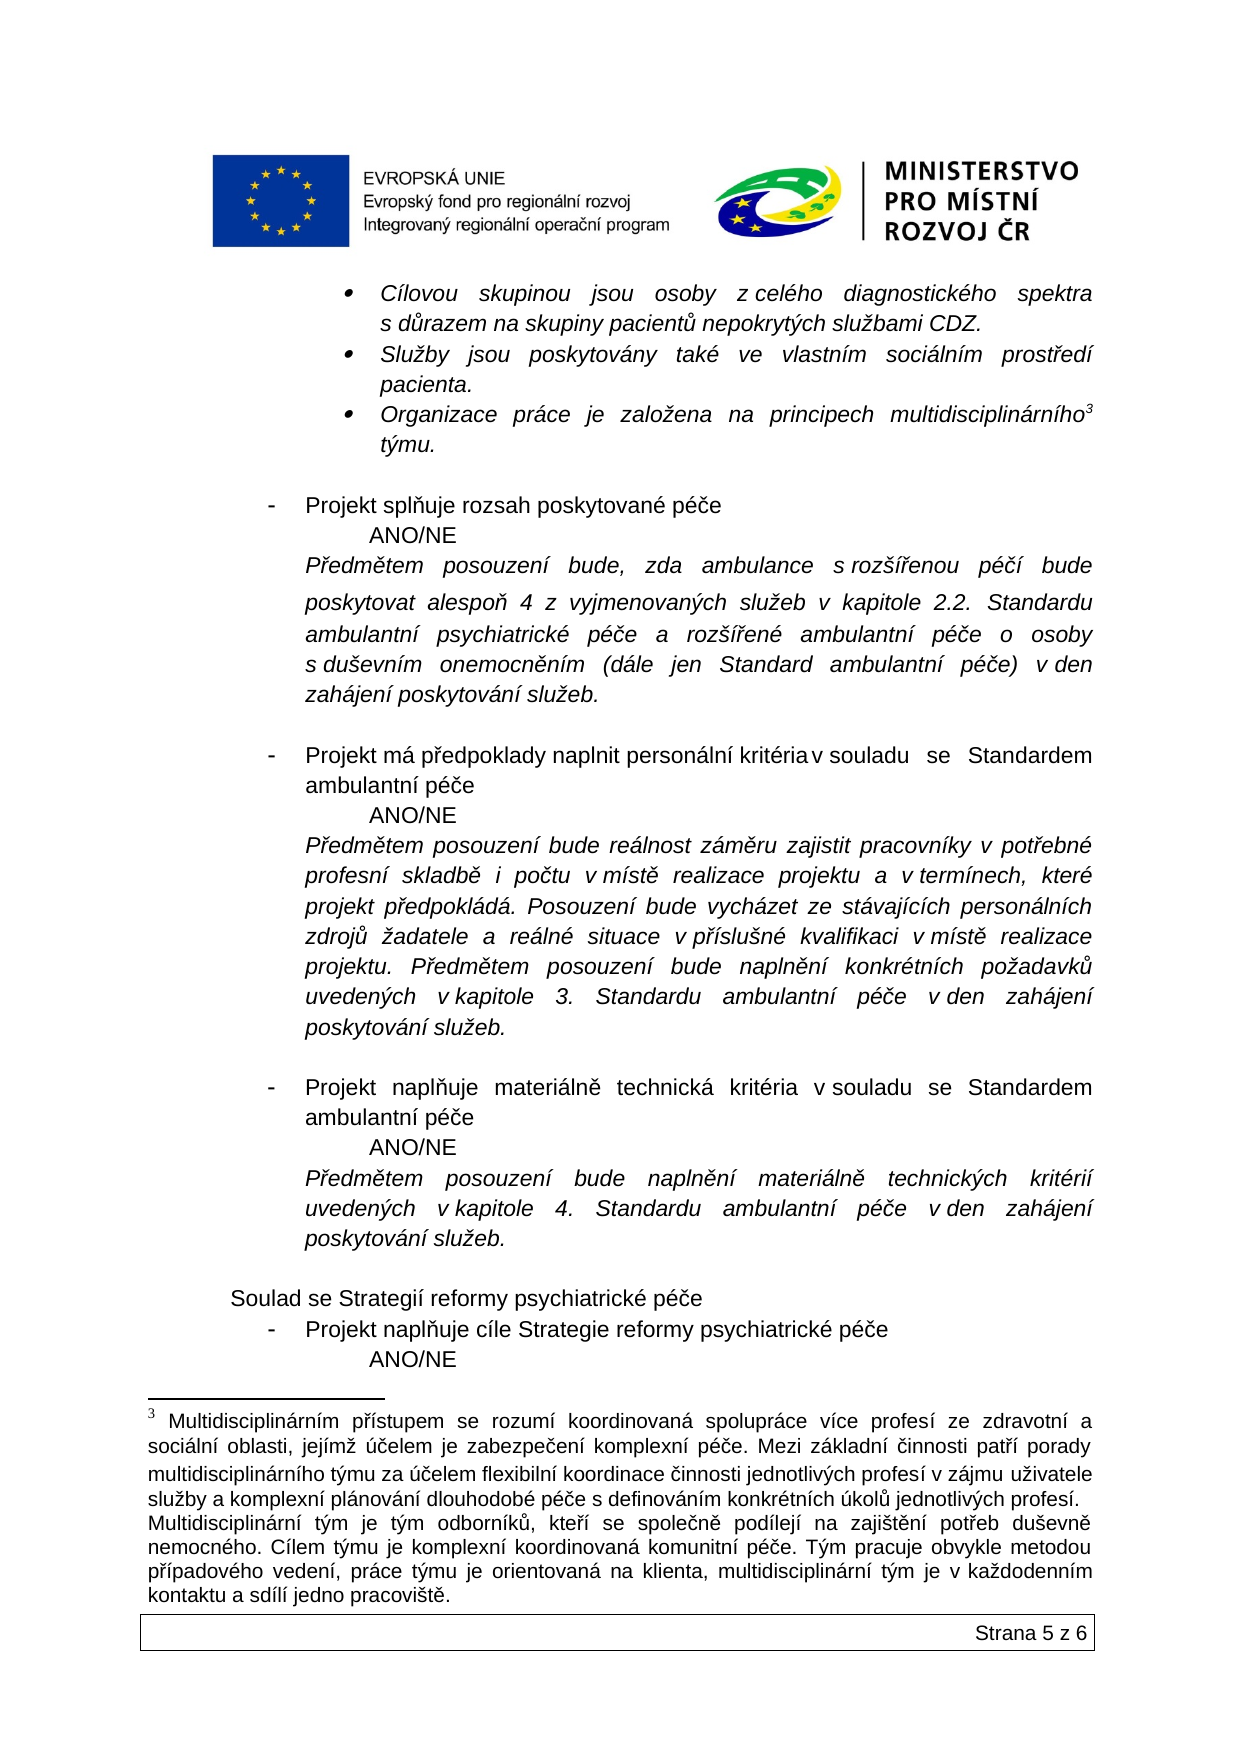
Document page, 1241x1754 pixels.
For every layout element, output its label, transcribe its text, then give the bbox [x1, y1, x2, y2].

text ANO/NE [305, 802, 1093, 828]
list Projekt má předpoklady naplnit personální kritéria v souladu se Standardem ambulantní péče [268, 742, 1093, 798]
text Předmětem posouzení bude naplnění materiálně technických kritérií uvedených v kapitole 4. Standardu ambulantní péče v den zahájení poskytování služeb. [305, 1164, 1093, 1251]
list Organizace práce je založena na principech multidisciplinárního týmu. [343, 401, 1093, 457]
picture [182, 123, 1108, 277]
list Služby jsou poskytovány také ve vlastním sociálním prostředí pacienta. [343, 341, 1093, 397]
text Předmětem posouzení bude, zda ambulance s rozšířenou péčí bude poskytovat alespoň 4 z vyjmenovaných služeb v kapitole 2.2. Standardu ambulantní psychiatrické péče a rozšířené ambulantní péče o osoby s duševním onemocněním (dále jen Standard ambulantní péče) v den zahájení poskytování služeb. [305, 552, 1093, 707]
text Předmětem posouzení bude reálnost záměru zajistit pracovníky v potřebné profesní skladbě i počtu v místě realizace projektu a v termínech, které projekt předpokládá. Posouzení bude vycházet ze stávajících personálních zdrojů žadatele a reálné situace v příslušné kvalifikaci v místě realizace projektu. Předmětem posouzení bude naplnění konkrétních požadavků uvedených v kapitole 3. Standardu ambulantní péče v den zahájení poskytování služeb. [305, 832, 1093, 1040]
list Projekt naplňuje cíle Strategie reformy psychiatrické péče ANO/NE [268, 1316, 1093, 1372]
text ANO/NE [305, 1134, 1093, 1161]
list Cílovou skupinou jsou osoby z celého diagnostického spektra s důrazem na skupiny pacientů nepokrytých službami CDZ. [343, 148, 1093, 337]
list Projekt naplňuje materiálně technická kritéria v souladu se Standardem ambulantní péče [267, 1074, 1093, 1130]
text Soulad se Strategií reformy psychiatrické péče [230, 1285, 1093, 1312]
list Projekt splňuje rozsah poskytované péče ANO/NE [268, 492, 1093, 548]
